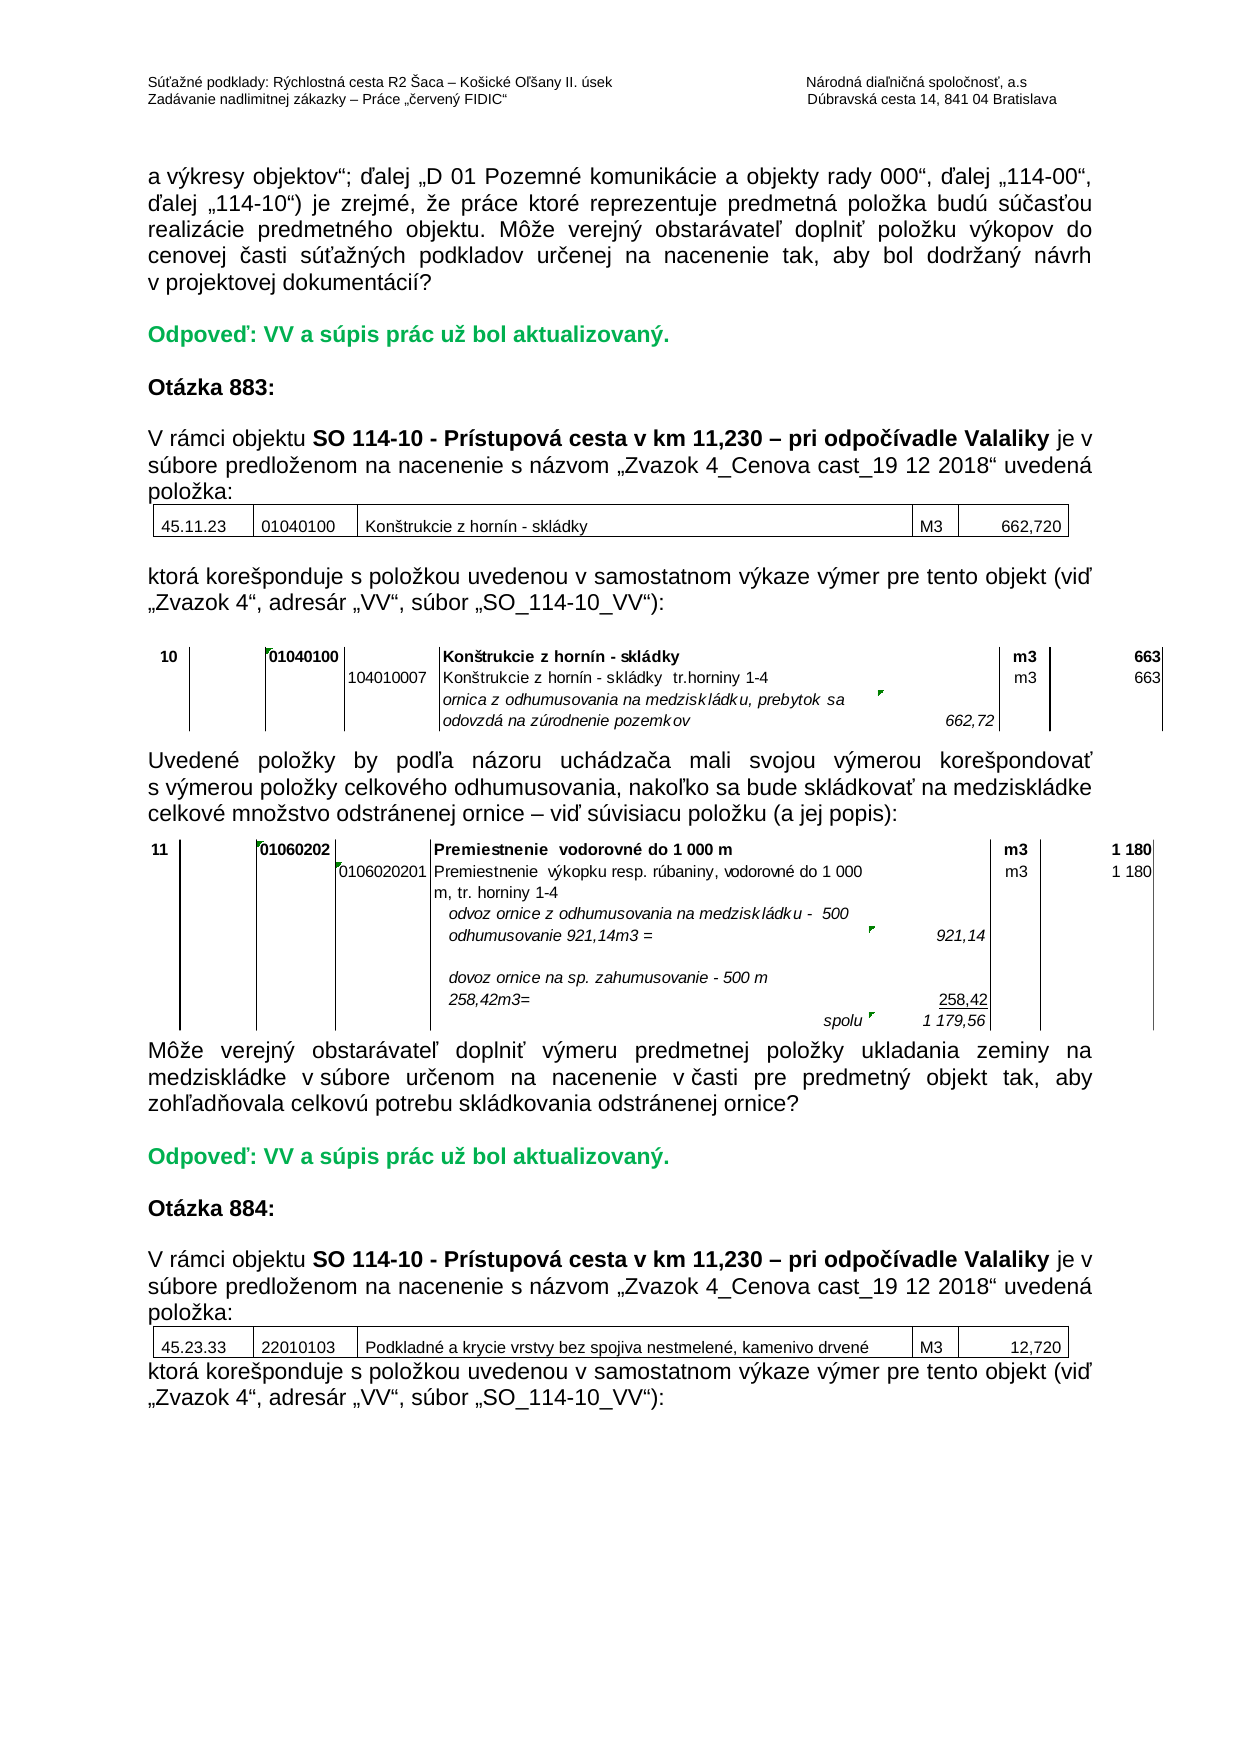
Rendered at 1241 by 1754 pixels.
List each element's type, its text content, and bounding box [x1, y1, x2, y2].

text V rámci objektu SO 114-10 - Prístupová cesta v km 11,230 – pri odpočívadle Valaliky je v súbore predloženom na nacenenie s názvom „Zvazok 4_Cenova cast_19 12 2018“ uvedená položka: [148, 425, 1093, 504]
text Odpoveď: VV a súpis prác už bol aktualizovaný. [148, 321, 1093, 348]
text Uvedené položky by podľa názoru uchádzača mali svojou výmerou korešpondovať s výmerou položky celkového odhumusovania, nakoľko sa bude skládkovať na medziskládke celkové množstvo odstránenej ornice – viď súvisiacu položku (a jej popis): [148, 642, 1093, 826]
text V rámci objektu SO 114-10 - Prístupová cesta v km 11,230 – pri odpočívadle Valaliky je v súbore predloženom na nacenenie s názvom „Zvazok 4_Cenova cast_19 12 2018“ uvedená položka: [148, 1246, 1093, 1326]
text ktorá korešponduje s položkou uvedenou v samostatnom výkaze výmer pre tento objekt (viď „Zvazok 4“, adresár „VV“, súbor „SO_114-10_VV“): [148, 1358, 1093, 1411]
text Otázka 884: [148, 1195, 1093, 1222]
text Odpoveď: VV a súpis prác už bol aktualizovaný. [148, 1143, 1093, 1169]
table_header Podkladné a krycie vrstvy bez spojiva nestmelené, kamenivo drvené [358, 1327, 912, 1357]
table_header 662,720 [959, 505, 1068, 536]
text Môže verejný obstarávateľ doplniť výmeru predmetnej položky ukladania zeminy na medziskládke v súbore určenom na nacenenie v časti pre predmetný objekt tak, aby zohľadňovala celkovú potrebu skládkovania odstránenej ornice? [148, 826, 1093, 1116]
text Otázka 883: [148, 374, 1093, 401]
table_header M3 [913, 505, 958, 536]
table_header 12,720 [959, 1327, 1068, 1357]
table_header 45.11.23 [154, 505, 253, 536]
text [148, 163, 1093, 295]
table_header 01040100 [254, 505, 357, 536]
text ktorá korešponduje s položkou uvedenou v samostatnom výkaze výmer pre tento objekt (viď „Zvazok 4“, adresár „VV“, súbor „SO_114-10_VV“): [148, 563, 1093, 616]
table_header 22010103 [254, 1327, 357, 1357]
table_header M3 [913, 1327, 958, 1357]
table_header 45.23.33 [154, 1327, 253, 1357]
table_header Konštrukcie z hornín - skládky [358, 505, 912, 536]
